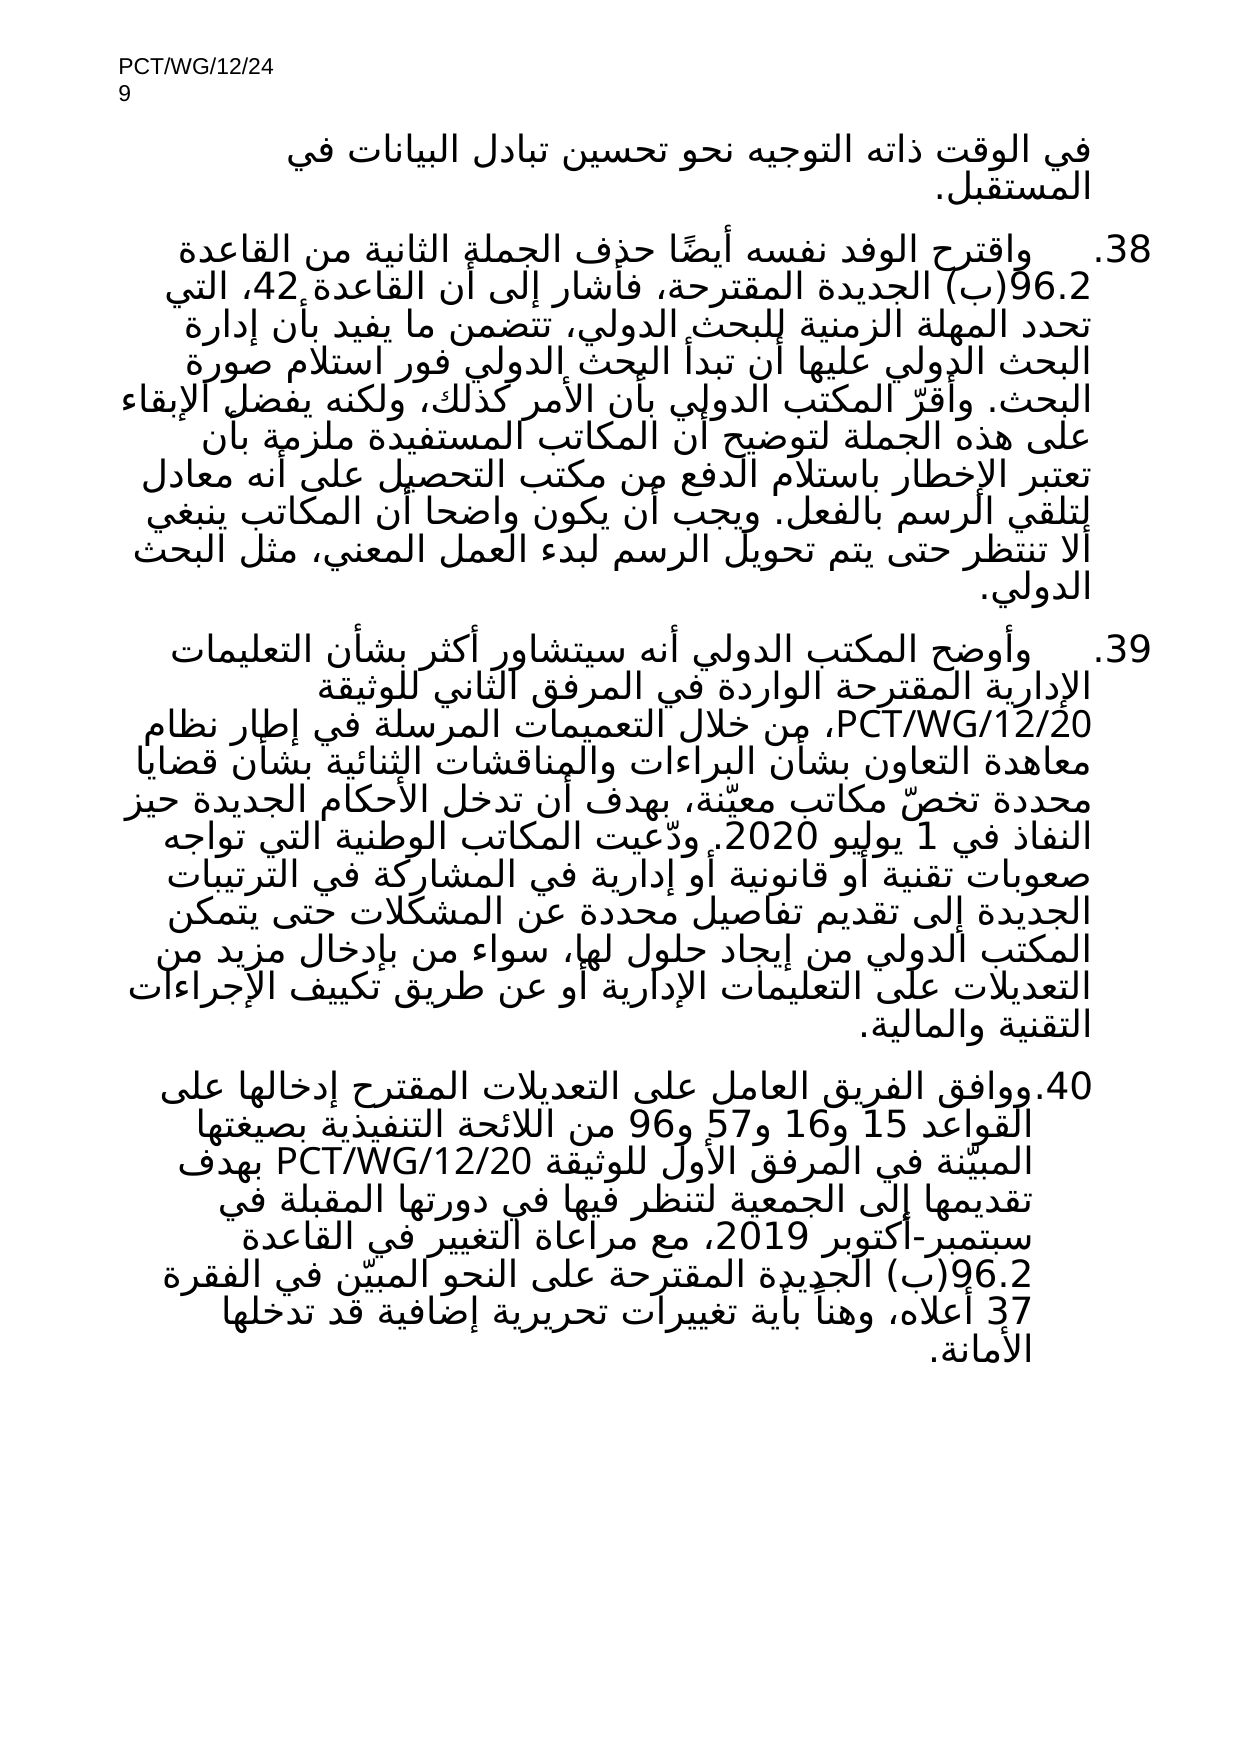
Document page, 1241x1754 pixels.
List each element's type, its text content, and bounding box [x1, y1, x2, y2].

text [118, 132, 1092, 207]
text واقترح الوفد نفسه أيضًا حذف الجملة الثانية من القاعدة 96.2(ب) الجديدة المقترحة، فأشار إلى أن القاعدة 42، التي تحدد المهلة الزمنية للبحث الدولي، تتضمن ما يفيد بأن إدارة البحث الدولي عليها أن تبدأ البحث الدولي فور استلام صورة البحث. وأقرّ المكتب الدولي بأن الأمر كذلك، ولكنه يفضل الإبقاء على هذه الجملة لتوضيح أن المكاتب المستفيدة ملزمة بأن تعتبر الإخطار باستلام الدفع من مكتب التحصيل على أنه معادل لتلقي الرسم بالفعل. ويجب أن يكون واضحا أن المكاتب ينبغي ألا تنتظر حتى يتم تحويل الرسم لبدء العمل المعني، مثل البحث الدولي. [118, 232, 1092, 607]
text وأوضح المكتب الدولي أنه سيتشاور أكثر بشأن التعليمات الإدارية المقترحة الواردة في المرفق الثاني للوثيقة PCT/WG/12/20، من خلال التعميمات المرسلة في إطار نظام معاهدة التعاون بشأن البراءات والمناقشات الثنائية بشأن قضايا محددة تخصّ مكاتب معيّنة، بهدف أن تدخل الأحكام الجديدة حيز النفاذ في 1 يوليو 2020. ودّعيت المكاتب الوطنية التي تواجه صعوبات تقنية أو قانونية أو إدارية في المشاركة في الترتيبات الجديدة إلى تقديم تفاصيل محددة عن المشكلات حتى يتمكن المكتب الدولي من إيجاد حلول لها، سواء من بإدخال مزيد من التعديلات على التعليمات الإدارية أو عن طريق تكييف الإجراءات التقنية والمالية. [118, 632, 1092, 1045]
text ووافق الفريق العامل على التعديلات المقترح إدخالها على القواعد 15 و16 و57 و96 من اللائحة التنفيذية بصيغتها المبيّنة في المرفق الأول للوثيقة PCT/WG/12/20 بهدف تقديمها إلى الجمعية لتنظر فيها في دورتها المقبلة في سبتمبر-أكتوبر 2019، مع مراعاة التغيير في القاعدة 96.2(ب) الجديدة المقترحة على النحو المبيّن في الفقرة 37 أعلاه، وهناً بأية تغييرات تحريرية إضافية قد تدخلها الأمانة. [118, 1070, 1033, 1370]
